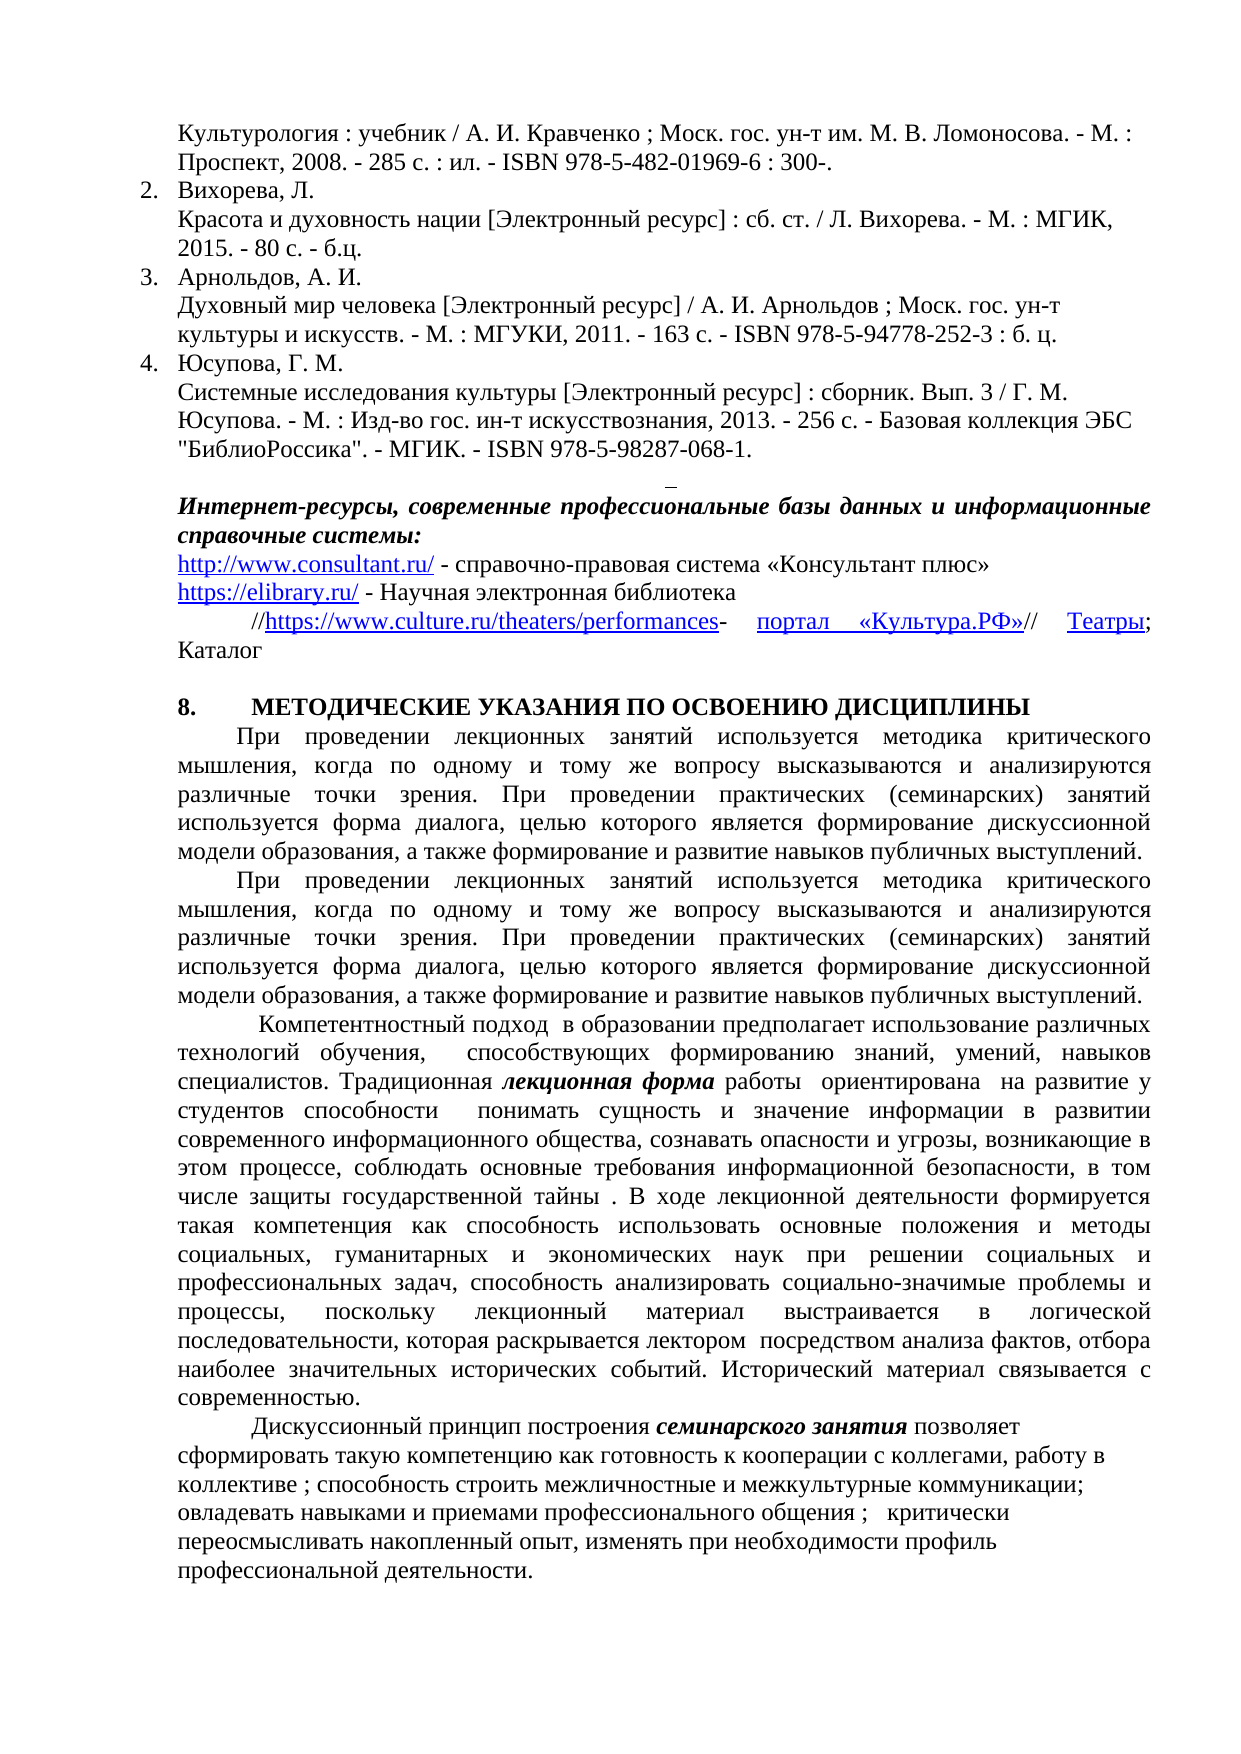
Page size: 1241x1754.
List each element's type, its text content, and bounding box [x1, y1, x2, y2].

text http://www.consultant.ru/ - справочно-правовая система «Консультант плюс» [177, 549, 1152, 577]
list Вихорева, Л. [140, 176, 1152, 204]
list Юсупова, Г. М. [140, 348, 1152, 377]
text Дискуссионный принцип построения семинарского занятия позволяет сформировать такую компетенцию как готовность к кооперации с коллегами, работу в коллективе ; способность строить межличностные и межкультурные коммуникации; овладевать навыками и приемами профессионального общения ; критически переосмысливать накопленный опыт, изменять при необходимости профиль профессиональной деятельности. [177, 1411, 1152, 1584]
text При проведении лекционных занятий используется методика критического мышления, когда по одному и тому же вопросу высказываются и анализируются различные точки зрения. При проведении практических (семинарских) занятий используется форма диалога, целью которого является формирование дискуссионной модели образования, а также формирование и развитие навыков публичных выступлений. [177, 721, 1152, 865]
text Красота и духовность нации [Электронный ресурс] : сб. ст. / Л. Вихорева. - М. : МГИК, 2015. - 80 с. - б.ц. [177, 204, 1152, 262]
text Духовный мир человека [Электронный ресурс] / А. И. Арнольдов ; Моск. гос. ун-т культуры и искусств. - М. : МГУКИ, 2011. - 163 с. - ISBN 978-5-94778-252-3 : б. ц. [177, 291, 1152, 348]
text Интернет-ресурсы, современные профессиональные базы данных и информационные справочные системы: [177, 491, 1152, 549]
text Компетентностный подход в образовании предполагает использование различных технологий обучения, способствующих формированию знаний, умений, навыков специалистов. Традиционная лекционная форма работы ориентирована на развитие у студентов способности понимать сущность и значение информации в развитии современного информационного общества, сознавать опасности и угрозы, возникающие в этом процессе, соблюдать основные требования информационной безопасности, в том числе защиты государственной тайны . В ходе лекционной деятельности формируется такая компетенция как способность использовать основные положения и методы социальных, гуманитарных и экономических наук при решении социальных и профессиональных задач, способность анализировать социально-значимые проблемы и процессы, поскольку лекционный материал выстраивается в логической последовательности, которая раскрывается лектором посредством анализа фактов, отбора наиболее значительных исторических событий. Исторический материал связывается с современностью. [177, 1009, 1152, 1411]
text Культурология : учебник / А. И. Кравченко ; Моск. гос. ун-т им. М. В. Ломоносова. - М. : Проспект, 2008. - 285 с. : ил. - ISBN 978-5-482-01969-6 : 300-. [177, 118, 1152, 176]
list Арнольдов, А. И. [140, 262, 1152, 291]
list //https://www.culture.ru/theaters/performances- портал «Культура.РФ»// Театры; Каталог [177, 606, 1152, 664]
text 8. МЕТОДИЧЕСКИЕ УКАЗАНИЯ ПО ОСВОЕНИЮ ДИСЦИПЛИНЫ [177, 692, 1152, 721]
text https://elibrary.ru/ - Научная электронная библиотека [177, 577, 1152, 606]
text При проведении лекционных занятий используется методика критического мышления, когда по одному и тому же вопросу высказываются и анализируются различные точки зрения. При проведении практических (семинарских) занятий используется форма диалога, целью которого является формирование дискуссионной модели образования, а также формирование и развитие навыков публичных выступлений. [177, 865, 1152, 1009]
text Системные исследования культуры [Электронный ресурс] : сборник. Вып. 3 / Г. М. Юсупова. - М. : Изд-во гос. ин-т искусствознания, 2013. - 256 c. - Базовая коллекция ЭБС "БиблиоРоссика". - МГИК. - ISBN 978-5-98287-068-1. [177, 377, 1152, 463]
